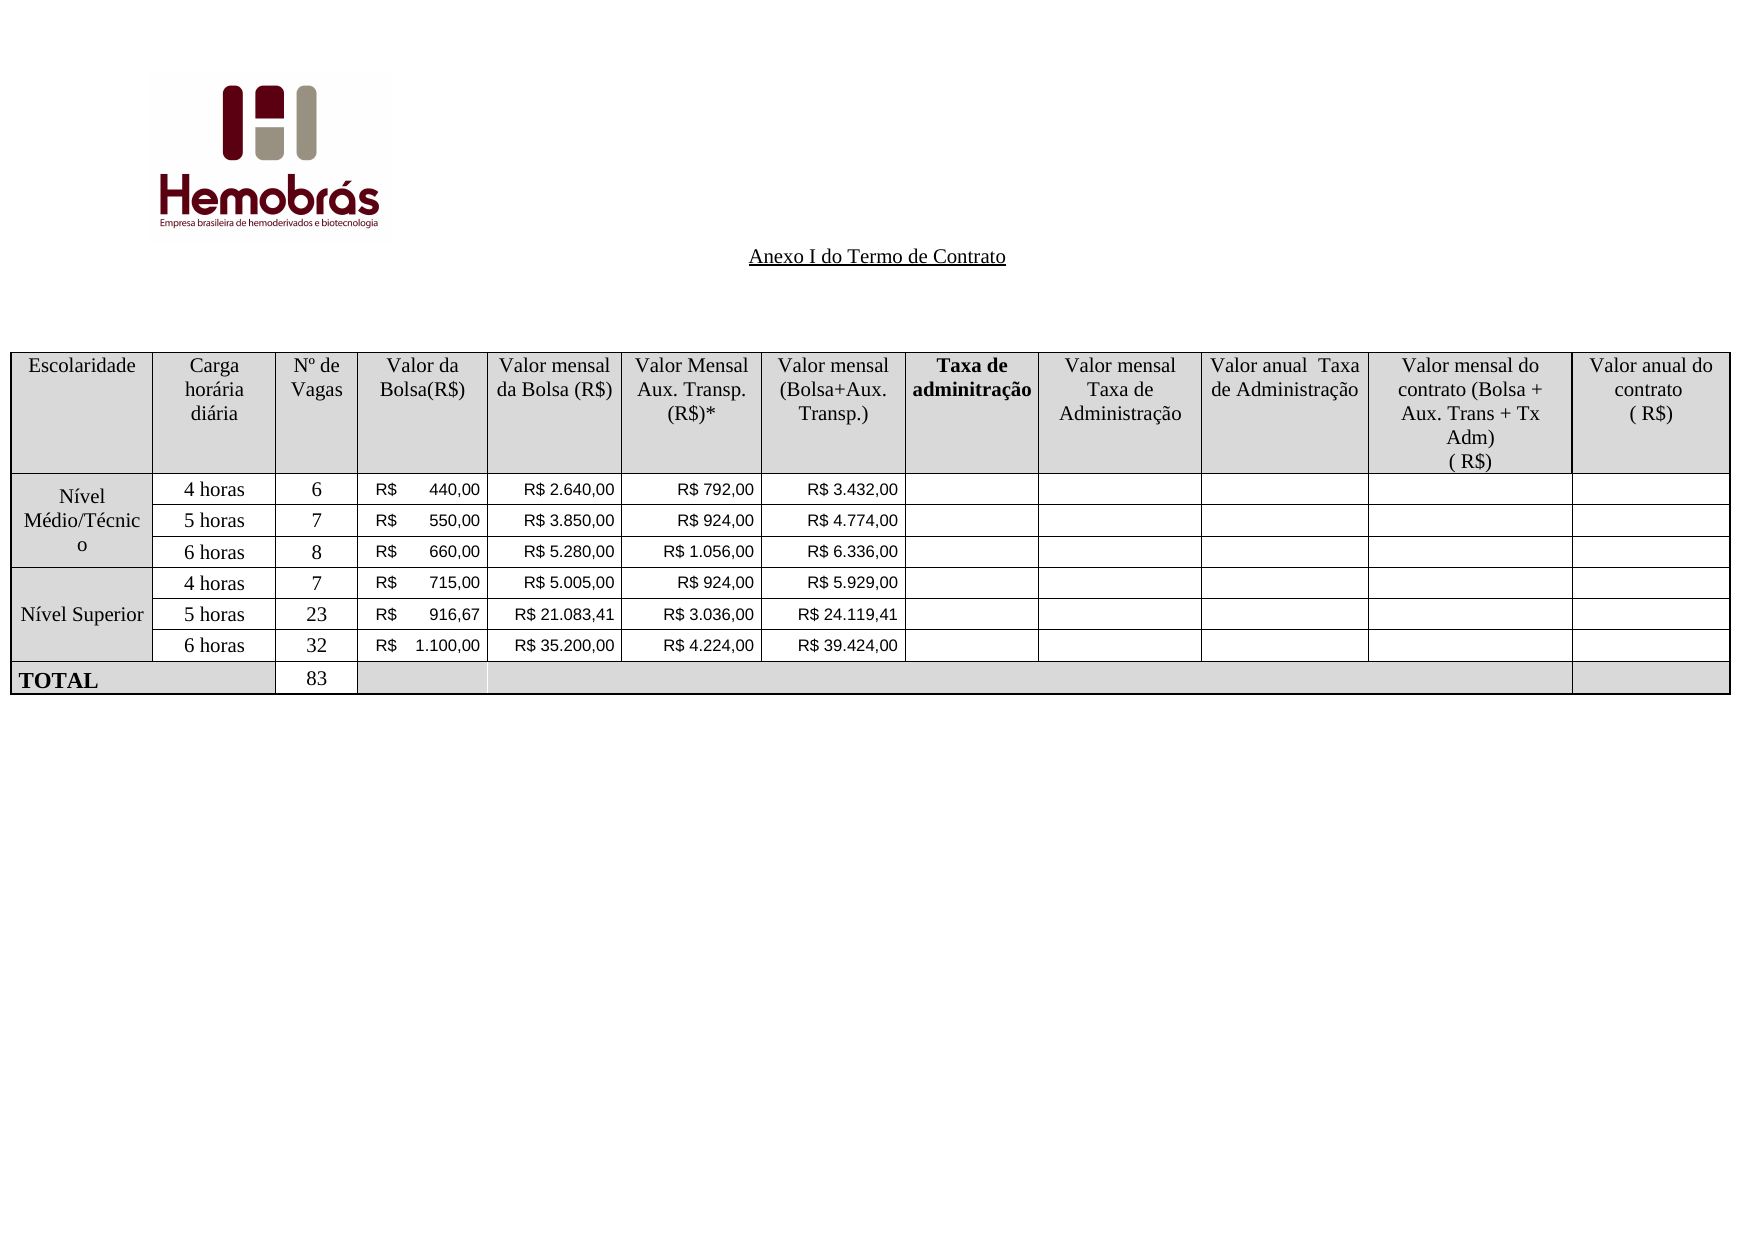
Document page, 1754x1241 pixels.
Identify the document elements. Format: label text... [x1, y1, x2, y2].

table_cell [1573, 505, 1729, 536]
table_cell [1369, 630, 1572, 661]
table_header Valor mensal da Bolsa (R$) [488, 353, 621, 473]
table_header Valor da Bolsa(R$) [358, 353, 487, 473]
table_cell [906, 599, 1038, 629]
table_cell [1201, 662, 1368, 693]
table_cell R$ 39.424,00 [762, 630, 905, 661]
table_cell R$ 1.056,00 [622, 537, 761, 567]
table_cell 4 horas [153, 474, 275, 504]
table_cell Nível Médio/Técnico [12, 474, 152, 567]
table_cell [1573, 537, 1729, 567]
table_cell [1039, 568, 1201, 598]
table_cell R$ 715,00 [358, 568, 487, 598]
table_cell R$ 660,00 [358, 537, 487, 567]
table_header Nº de Vagas [276, 353, 357, 473]
table_header Carga horária diária [153, 353, 275, 473]
table_cell [1369, 474, 1572, 504]
table_cell [1369, 599, 1572, 629]
table_cell R$ 4.224,00 [622, 630, 761, 661]
table_cell R$ 35.200,00 [488, 630, 621, 661]
table_cell [1573, 630, 1729, 661]
table_header Valor anual Taxa de Administração [1202, 353, 1368, 473]
table_cell 6 [276, 474, 357, 504]
table_cell R$ 1.100,00 [358, 630, 487, 661]
table_cell [1202, 630, 1368, 661]
table_cell [1573, 599, 1729, 629]
table_cell [1368, 662, 1572, 693]
table_cell Nível Superior [12, 568, 152, 661]
table_cell [1573, 662, 1729, 693]
table_cell R$ 792,00 [622, 474, 761, 504]
table_cell [906, 537, 1038, 567]
table_cell R$ 3.036,00 [622, 599, 761, 629]
table_cell 8 [276, 537, 357, 567]
table_cell R$ 2.640,00 [488, 474, 621, 504]
table_cell [761, 662, 905, 693]
table_cell [153, 662, 275, 693]
table_cell [1573, 474, 1729, 504]
table_cell [1202, 537, 1368, 567]
table_header Valor mensal do contrato (Bolsa + Aux. Trans + Tx Adm) ( R$) [1369, 353, 1571, 473]
table_cell R$ 3.432,00 [762, 474, 905, 504]
table_cell 7 [276, 568, 357, 598]
table_cell [1369, 537, 1572, 567]
table_cell TOTAL [12, 662, 153, 693]
table_cell [1369, 568, 1572, 598]
table_header Valor Mensal Aux. Transp. (R$)* [622, 353, 761, 473]
table_cell 6 horas [153, 630, 275, 661]
table_cell [622, 662, 761, 693]
table_cell [1202, 568, 1368, 598]
table_cell [1039, 474, 1201, 504]
table_cell R$ 21.083,41 [488, 599, 621, 629]
table_cell R$ 5.280,00 [488, 537, 621, 567]
table_cell [906, 568, 1038, 598]
table_cell 6 horas [153, 537, 275, 567]
table_cell [1202, 599, 1368, 629]
table_header Valor mensal Taxa de Administração [1039, 353, 1201, 473]
table_cell 83 [276, 662, 357, 693]
table_cell R$ 924,00 [622, 505, 761, 536]
table_cell [1039, 537, 1201, 567]
table_cell 32 [276, 630, 357, 661]
table_cell R$ 3.850,00 [488, 505, 621, 536]
table_cell [905, 662, 1039, 693]
table_header Escolaridade [12, 353, 152, 473]
table_header Taxa de adminitração [906, 353, 1038, 473]
table_cell [1202, 474, 1368, 504]
table_cell [358, 662, 487, 693]
table_cell [906, 505, 1038, 536]
table_cell 5 horas [153, 599, 275, 629]
text Anexo I do Termo de Contrato [148, 244, 1606, 340]
table_cell [1039, 662, 1201, 693]
table_header Valor anual do contrato ( R$) [1573, 353, 1729, 473]
table_cell [1202, 505, 1368, 536]
table_cell [906, 474, 1038, 504]
table_cell R$ 924,00 [622, 568, 761, 598]
table_cell R$ 440,00 [358, 474, 487, 504]
table_cell R$ 916,67 [358, 599, 487, 629]
table_cell 7 [276, 505, 357, 536]
table_cell [1039, 630, 1201, 661]
table_cell [1369, 505, 1572, 536]
table_cell R$ 4.774,00 [762, 505, 905, 536]
table_cell R$ 6.336,00 [762, 537, 905, 567]
table_header Valor mensal (Bolsa+Aux. Transp.) [762, 353, 905, 473]
table_cell [1039, 599, 1201, 629]
table_cell [488, 662, 622, 693]
table_cell [1039, 505, 1201, 536]
table_cell 23 [276, 599, 357, 629]
table_cell R$ 24.119,41 [762, 599, 905, 629]
table_cell 5 horas [153, 505, 275, 536]
table_cell 4 horas [153, 568, 275, 598]
picture [147, 73, 392, 244]
table_cell [1573, 568, 1729, 598]
table_cell [906, 630, 1038, 661]
table_cell R$ 5.929,00 [762, 568, 905, 598]
table_cell R$ 550,00 [358, 505, 487, 536]
table_cell R$ 5.005,00 [488, 568, 621, 598]
